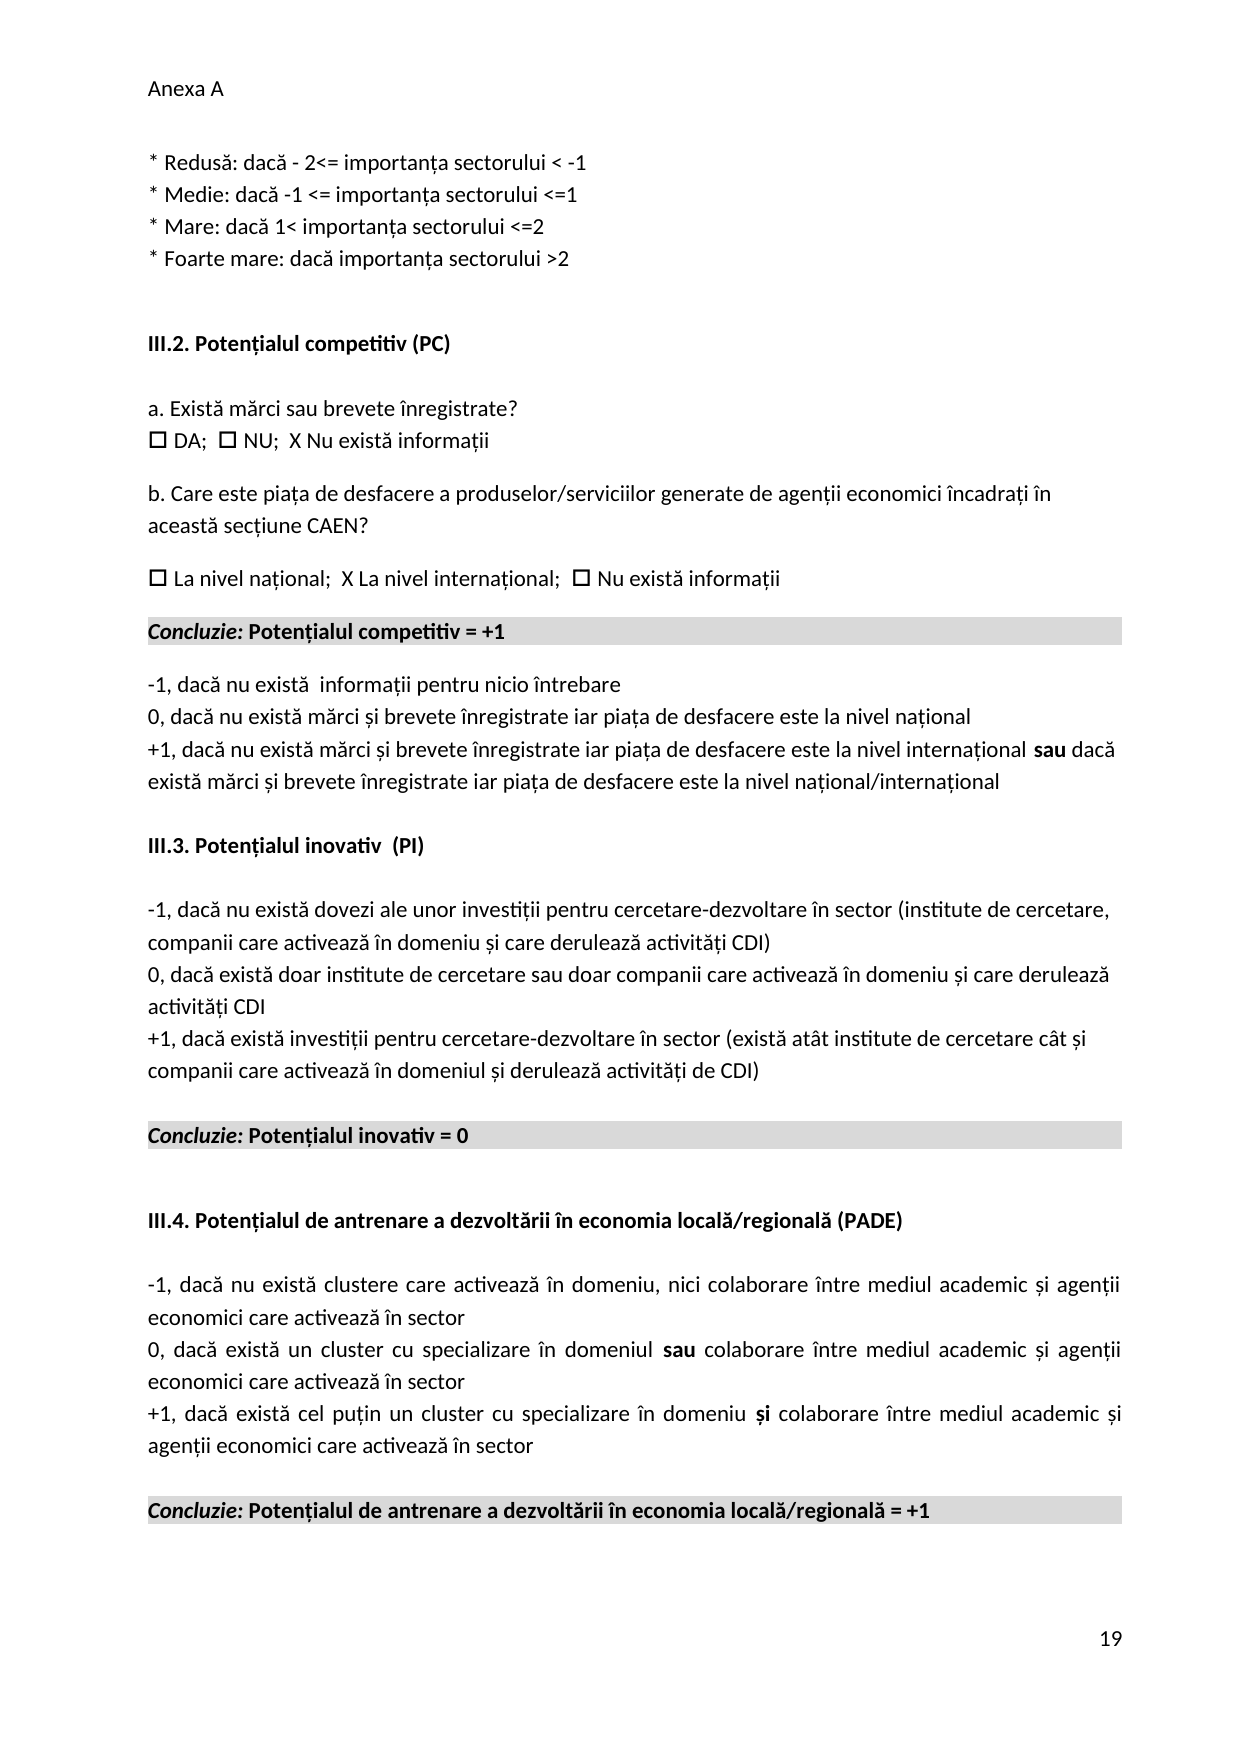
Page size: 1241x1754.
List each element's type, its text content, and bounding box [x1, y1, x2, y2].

text +1, dacă există investiții pentru cercetare-dezvoltare în sector (există atât institute de cercetare cât și companii care activează în domeniul și derulează activități de CDI) [148, 1024, 1122, 1084]
subtitle III.4. Potențialul de antrenare a dezvoltării în economia locală/regională (PADE) [148, 1206, 1122, 1234]
text +1, dacă nu există mărci și brevete înregistrate iar piața de desfacere este la nivel internațional sau dacă există mărci și brevete înregistrate iar piața de desfacere este la nivel național/internațional [148, 735, 1122, 795]
text a. Există mărci sau brevete înregistrate? [148, 394, 1122, 422]
subtitle III.2. Potențialul competitiv (PC) [148, 329, 1122, 357]
text 0, dacă nu există mărci și brevete înregistrate iar piața de desfacere este la nivel național [148, 702, 1122, 731]
text -1, dacă nu există clustere care activează în domeniu, nici colaborare între mediul academic și agenții economici care activează în sector [148, 1271, 1122, 1331]
text * Mare: dacă 1< importanța sectorului <=2 [148, 212, 1122, 240]
text -1, dacă nu există informații pentru nicio întrebare [148, 670, 1122, 698]
text b. Care este piața de desfacere a produselor/serviciilor generate de agenții economici încadrați în această secțiune CAEN? [148, 479, 1122, 539]
text -1, dacă nu există dovezi ale unor investiții pentru cercetare-dezvoltare în sector (institute de cercetare, companii care activează în domeniu și care derulează activități CDI) [148, 896, 1122, 956]
text La nivel național; X La nivel internațional; Nu există informații [148, 564, 1122, 592]
text Concluzie: Potențialul de antrenare a dezvoltării în economia locală/regională = +1 [148, 1496, 1122, 1524]
subtitle III.3. Potențialul inovativ (PI) [148, 831, 1122, 859]
text 0, dacă există un cluster cu specializare în domeniul sau colaborare între mediul academic și agenții economici care activează în sector [148, 1335, 1122, 1395]
text Concluzie: Potențialul competitiv = +1 [148, 617, 1122, 645]
text * Medie: dacă -1 <= importanța sectorului <=1 [148, 180, 1122, 208]
text +1, dacă există cel puțin un cluster cu specializare în domeniu și colaborare între mediul academic și agenții economici care activează în sector [148, 1399, 1122, 1459]
text DA; NU; X Nu există informații [148, 426, 1122, 454]
text * Redusă: dacă - 2<= importanța sectorului < -1 [148, 148, 1122, 176]
text Concluzie: Potențialul inovativ = 0 [148, 1121, 1122, 1149]
text * Foarte mare: dacă importanța sectorului >2 [148, 244, 1122, 272]
text 0, dacă există doar institute de cercetare sau doar companii care activează în domeniu și care derulează activități CDI [148, 960, 1122, 1020]
